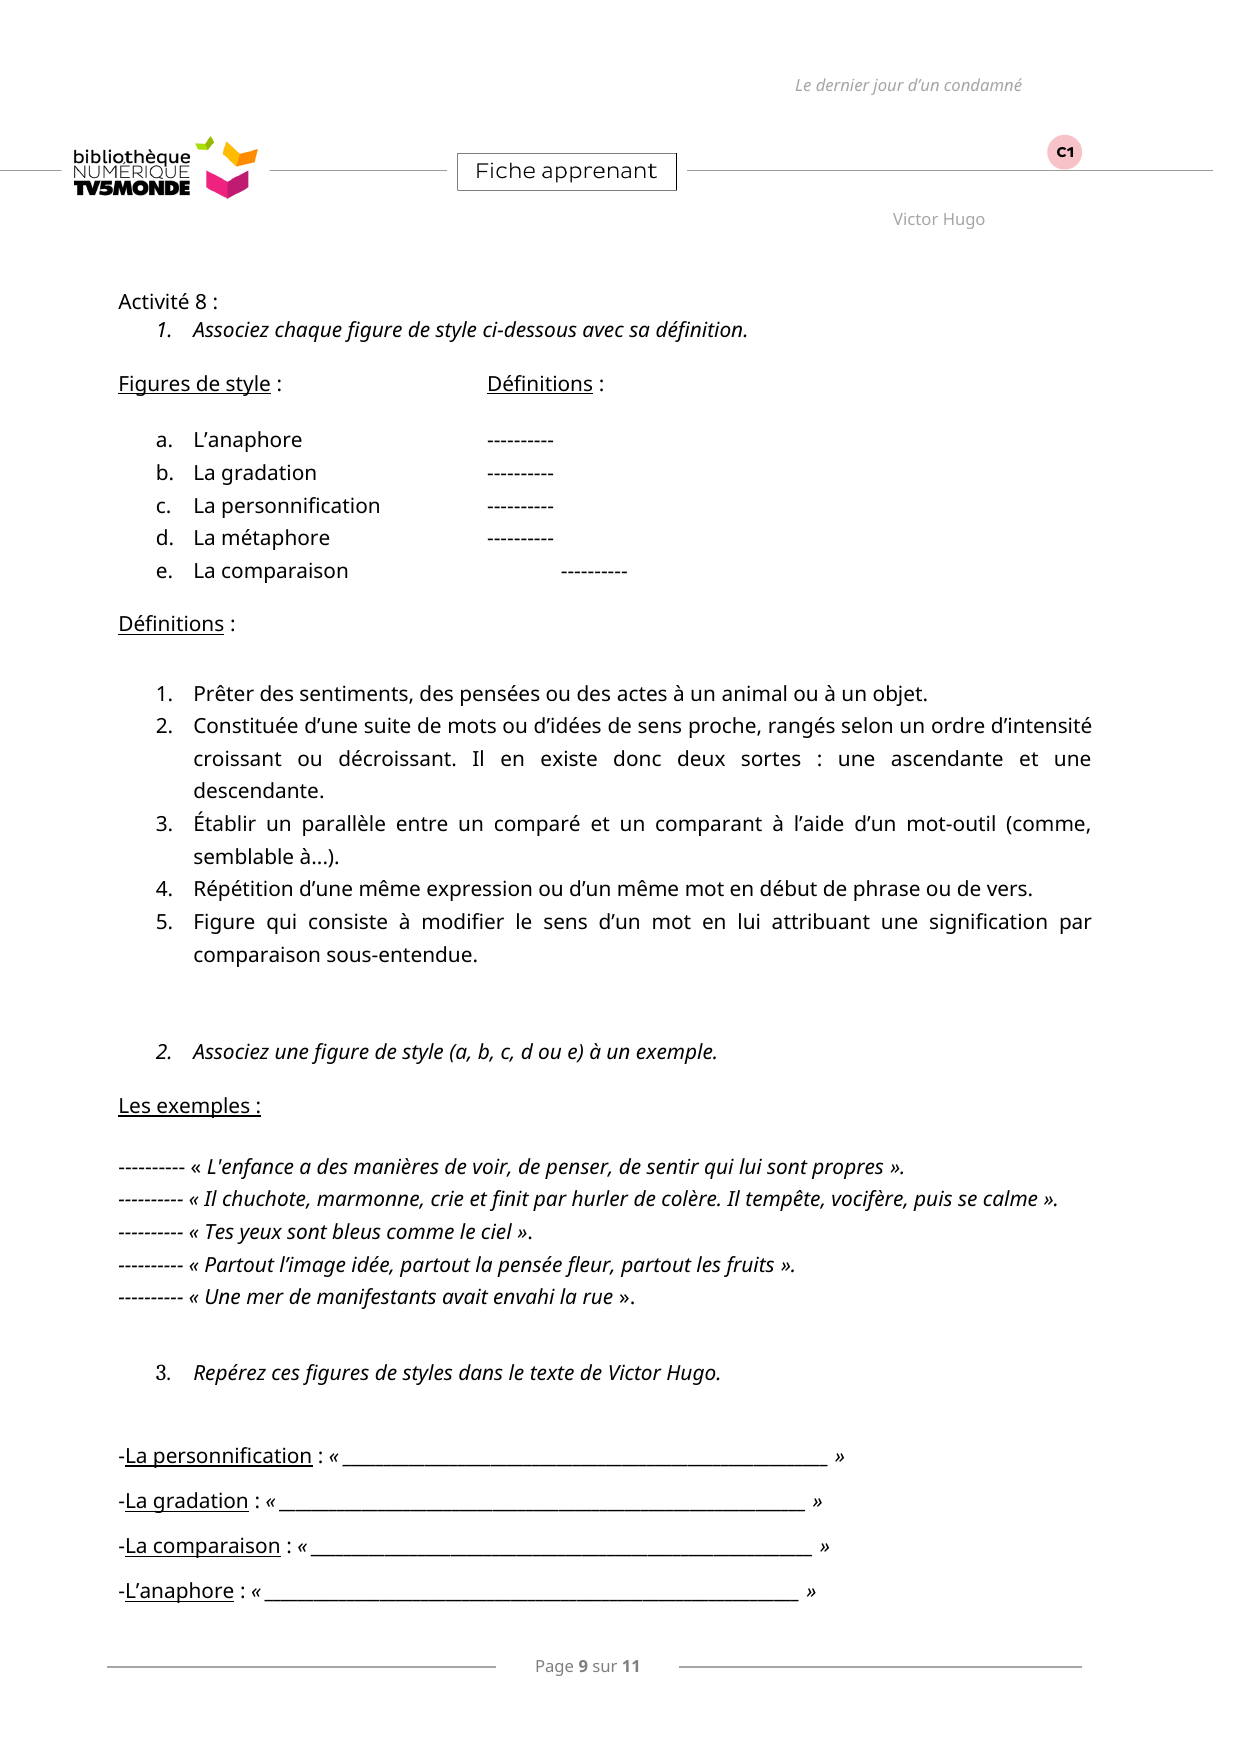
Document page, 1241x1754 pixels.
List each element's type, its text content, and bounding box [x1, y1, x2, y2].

list Associez une figure de style (a, b, c, d ou e) à un exemple. [156, 1037, 1093, 1066]
list La comparaison ---------- [156, 556, 1093, 584]
text ---------- « Une mer de manifestants avait envahi la rue ». [118, 1282, 1093, 1311]
text Figures de style : Définitions : [118, 369, 1093, 397]
list La gradation ---------- [156, 458, 1093, 487]
text -La comparaison : « _____________________________________________________________ » [118, 1531, 1093, 1560]
list L’anaphore ---------- [156, 426, 1093, 454]
list Constituée d’une suite de mots ou d’idées de sens proche, rangés selon un ordre d’intensité croissant ou décroissant. Il en existe donc deux sortes : une ascendante et une descendante. [156, 711, 1093, 805]
list Établir un parallèle entre un comparé et un comparant à l’aide d’un mot-outil (comme, semblable à...). [156, 809, 1093, 870]
list La personnification ---------- [156, 491, 1093, 519]
text Activité 8 : [118, 287, 1093, 315]
text Définitions : [118, 609, 1093, 638]
list Répétition d’une même expression ou d’un même mot en début de phrase ou de vers. [156, 874, 1093, 903]
text ---------- « Tes yeux sont bleus comme le ciel ». [118, 1217, 1093, 1246]
picture [0, 73, 1213, 208]
text ---------- « Partout l’image idée, partout la pensée fleur, partout les fruits ». [118, 1250, 1093, 1278]
list Prêter des sentiments, des pensées ou des actes à un animal ou à un objet. [156, 679, 1093, 707]
text -L’anaphore : « _________________________________________________________________ » [118, 1577, 1093, 1605]
list La métaphore ---------- [156, 523, 1093, 552]
text -La gradation : « ________________________________________________________________ » [118, 1486, 1093, 1515]
text Les exemples : [118, 1091, 1093, 1119]
text ---------- « L'enfance a des manières de voir, de penser, de sentir qui lui sont propres ». [118, 1152, 1093, 1180]
list Repérez ces figures de styles dans le texte de Victor Hugo. [156, 1358, 1093, 1386]
text -La personnification : « ___________________________________________________________ » [118, 1441, 1093, 1470]
list Figure qui consiste à modifier le sens d’un mot en lui attribuant une signification par comparaison sous-entendue. [156, 907, 1093, 968]
text ---------- « Il chuchote, marmonne, crie et finit par hurler de colère. Il tempête, vocifère, puis se calme ». [118, 1184, 1093, 1213]
list Associez chaque figure de style ci-dessous avec sa définition. [156, 315, 1093, 344]
